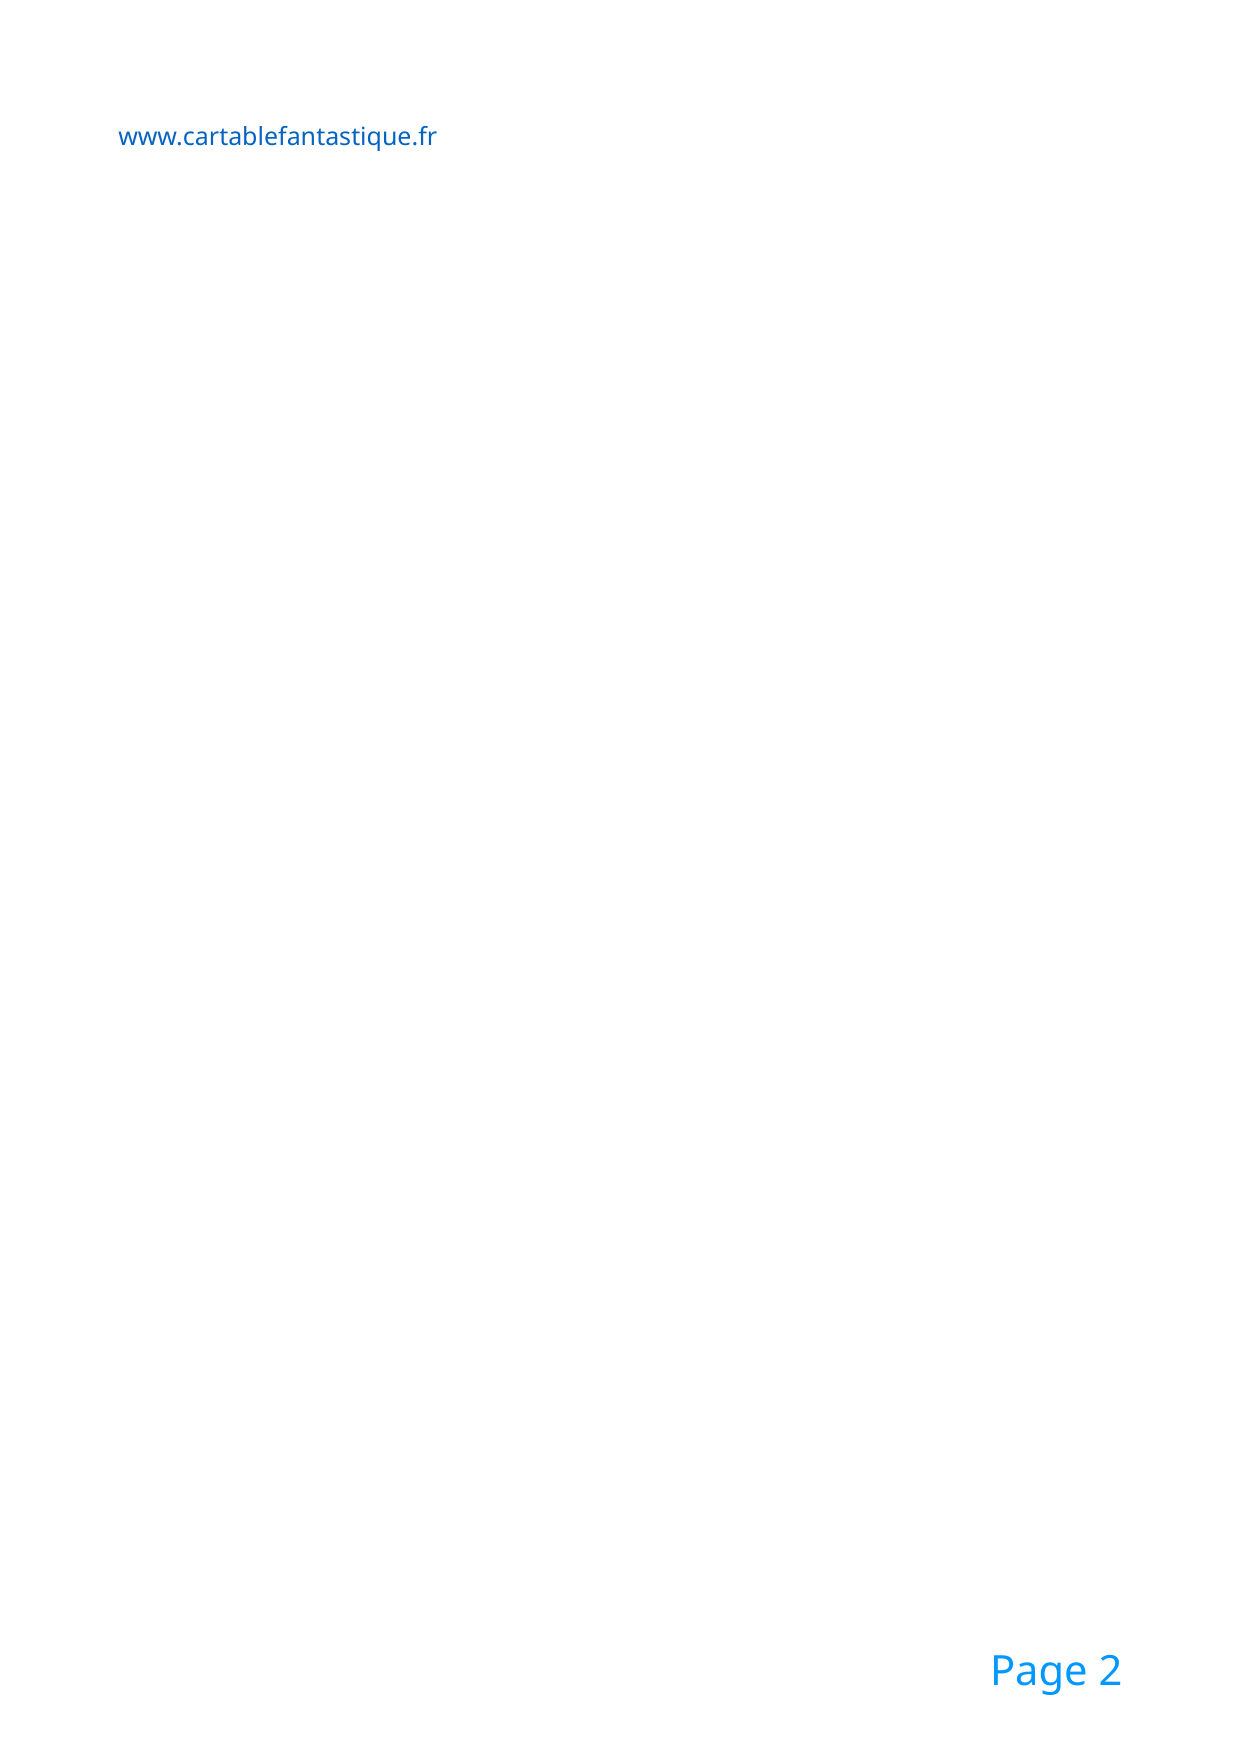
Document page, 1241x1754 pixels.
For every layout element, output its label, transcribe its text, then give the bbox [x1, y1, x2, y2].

text www.cartablefantastique.fr [118, 118, 1122, 152]
